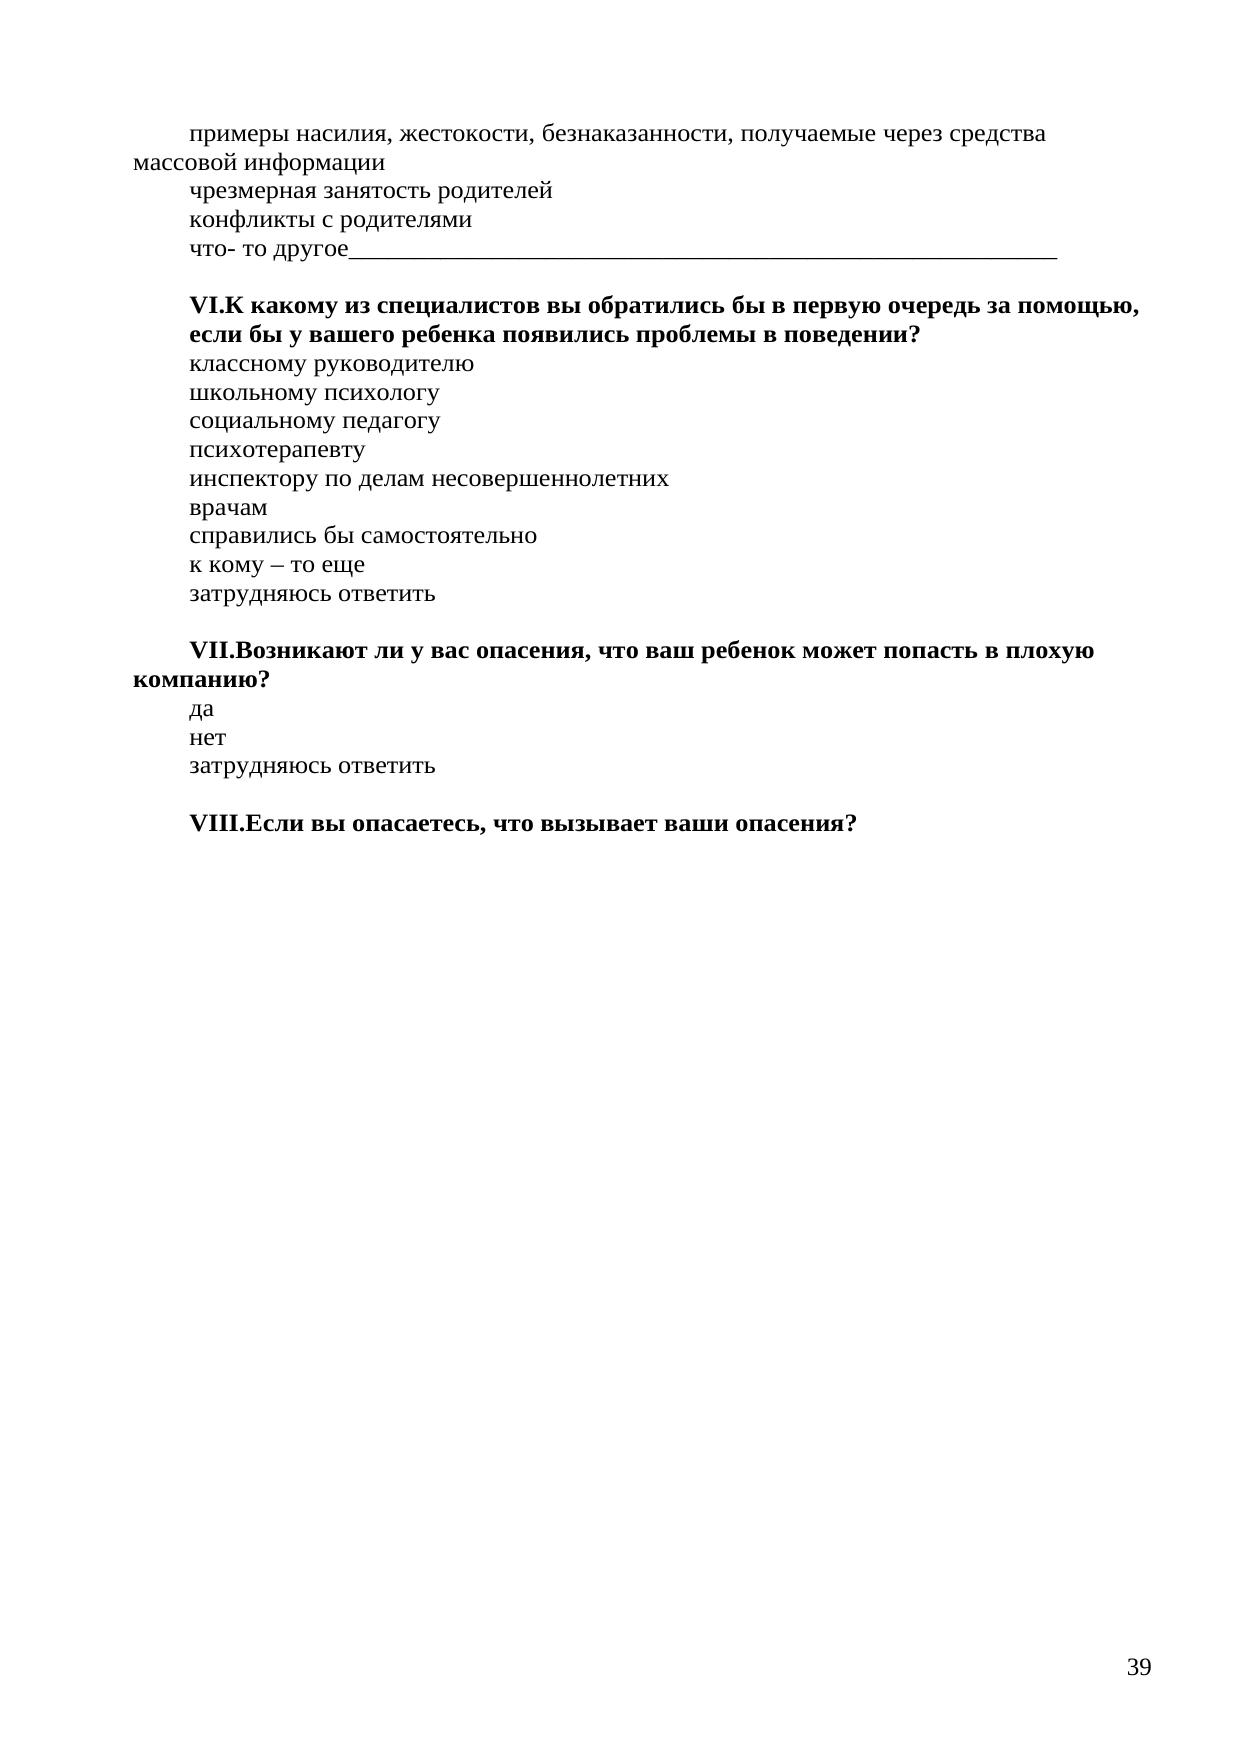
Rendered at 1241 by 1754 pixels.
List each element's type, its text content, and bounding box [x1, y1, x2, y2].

text школьному психологу [133, 377, 1152, 406]
text классному руководителю [133, 348, 1152, 377]
text конфликты с родителями [133, 204, 1152, 233]
text социальному педагогу [133, 406, 1152, 434]
text да [133, 693, 1152, 722]
text затрудняюсь ответить [133, 578, 1152, 607]
text справились бы самостоятельно [133, 521, 1152, 549]
text VI.К какому из специалистов вы обратились бы в первую очередь за помощью, если бы у вашего ребенка появились проблемы в поведении? [189, 291, 1152, 348]
text инспектору по делам несовершеннолетних [133, 463, 1152, 492]
text примеры насилия, жестокости, безнаказанности, получаемые через средства массовой информации [133, 118, 1152, 176]
text VIII.Если вы опасаетесь, что вызывает ваши опасения? [133, 808, 1152, 837]
text что- то другое______________________________________________________ [133, 233, 1152, 262]
text затрудняюсь ответить [133, 751, 1152, 779]
text психотерапевту [133, 434, 1152, 463]
text чрезмерная занятость родителей [133, 176, 1152, 204]
text VII.Возникают ли у вас опасения, что ваш ребенок может попасть в плохую компанию? [133, 636, 1152, 693]
text нет [133, 722, 1152, 751]
text врачам [133, 492, 1152, 521]
text к кому – то еще [133, 549, 1152, 578]
